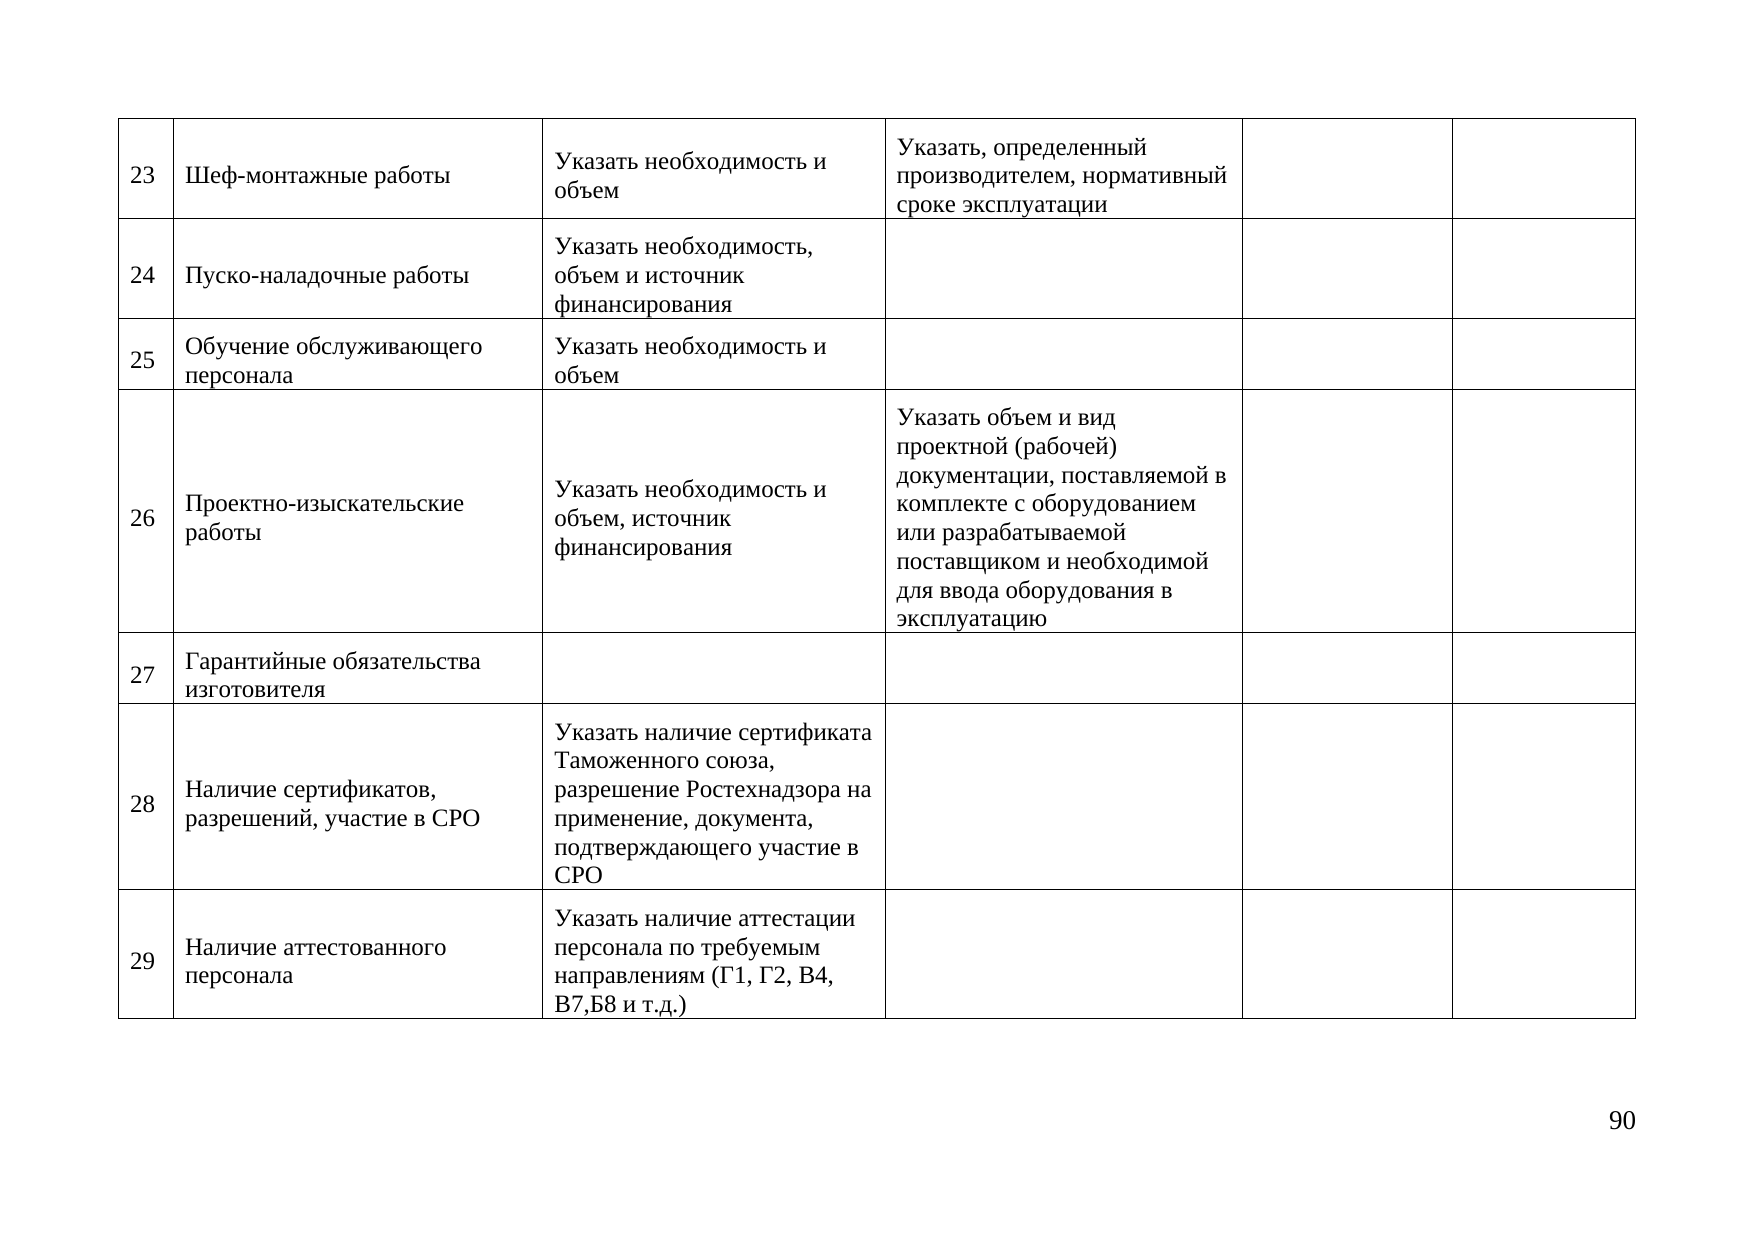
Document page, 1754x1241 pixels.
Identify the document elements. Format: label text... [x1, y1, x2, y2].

table_cell [1453, 119, 1635, 218]
table_cell [543, 633, 885, 703]
table_cell 25 [119, 319, 173, 389]
table_cell [1243, 390, 1452, 632]
table_cell [1453, 890, 1635, 1018]
table_cell Указать объем и вид проектной (рабочей) документации, поставляемой в комплекте с оборудованием или разрабатываемой поставщиком и необходимой для ввода оборудования в эксплуатацию [886, 390, 1242, 632]
table_cell Указать наличие сертификата Таможенного союза, разрешение Ростехнадзора на применение, документа, подтверждающего участие в СРО [543, 704, 885, 889]
table_cell Наличие сертификатов, разрешений, участие в СРО [174, 704, 542, 889]
table_cell 24 [119, 219, 173, 318]
table_cell [1453, 219, 1635, 318]
table_cell [1243, 633, 1452, 703]
table_cell Указать необходимость, объем и источник финансирования [543, 219, 885, 318]
table_cell [886, 890, 1242, 1018]
table_cell Указать, определенный производителем, нормативный сроке эксплуатации [886, 119, 1242, 218]
table_cell [886, 704, 1242, 889]
table_cell Обучение обслуживающего персонала [174, 319, 542, 389]
table_cell [1243, 704, 1452, 889]
table_cell Гарантийные обязательства изготовителя [174, 633, 542, 703]
table_cell Наличие аттестованного персонала [174, 890, 542, 1018]
table_cell Указать необходимость и объем [543, 119, 885, 218]
table_cell [1453, 319, 1635, 389]
table_cell [1453, 390, 1635, 632]
table_cell 26 [119, 390, 173, 632]
table_cell [1453, 704, 1635, 889]
table_cell [1453, 633, 1635, 703]
table_cell Шеф-монтажные работы [174, 119, 542, 218]
table_cell 28 [119, 704, 173, 889]
table_cell [1243, 119, 1452, 218]
table_cell [1243, 319, 1452, 389]
table_cell Указать необходимость и объем, источник финансирования [543, 390, 885, 632]
table_cell Указать необходимость и объем [543, 319, 885, 389]
table_cell [1243, 219, 1452, 318]
table_cell [886, 319, 1242, 389]
table_cell [886, 219, 1242, 318]
table_cell [1243, 890, 1452, 1018]
table_cell Пуско-наладочные работы [174, 219, 542, 318]
table_cell Указать наличие аттестации персонала по требуемым направлениям (Г1, Г2, В4, В7,Б8 и т.д.) [543, 890, 885, 1018]
table_cell Проектно-изыскательские работы [174, 390, 542, 632]
table_cell 27 [119, 633, 173, 703]
table_cell 23 [119, 119, 173, 218]
table_cell 29 [119, 890, 173, 1018]
table_cell [886, 633, 1242, 703]
